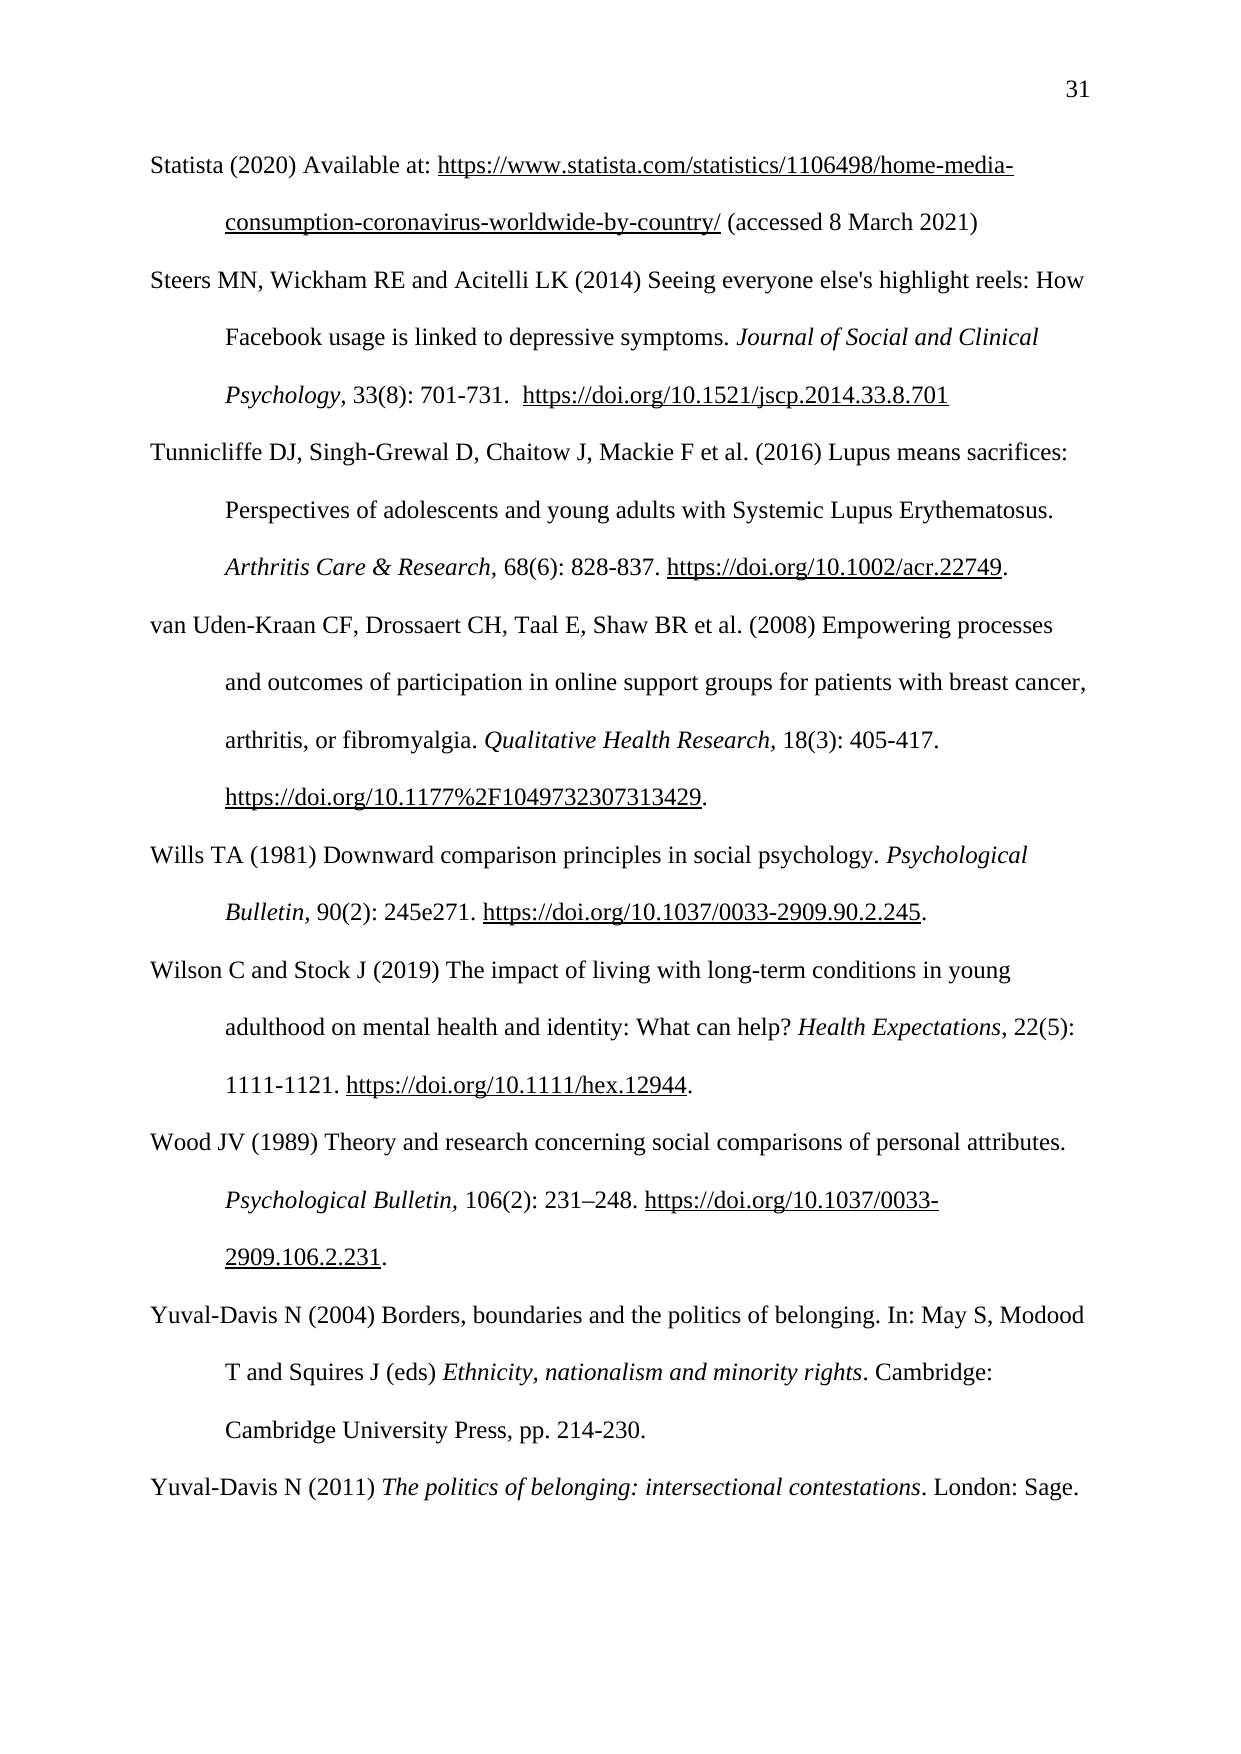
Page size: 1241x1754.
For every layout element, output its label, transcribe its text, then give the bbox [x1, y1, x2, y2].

text Wills TA (1981) Downward comparison principles in social psychology. Psychological Bulletin, 90(2): 245e271. https://doi.org/10.1037/0033-2909.90.2.245. [150, 840, 1090, 926]
text Steers MN, Wickham RE and Acitelli LK (2014) Seeing everyone else's highlight reels: How Facebook usage is linked to depressive symptoms. Journal of Social and Clinical Psychology, 33(8): 701-731. https://doi.org/10.1521/jscp.2014.33.8.701 [150, 265, 1090, 409]
text Yuval-Davis N (2011) The politics of belonging: intersectional contestations. London: Sage. [150, 1472, 1090, 1501]
text Wilson C and Stock J (2019) The impact of living with long‐term conditions in young adulthood on mental health and identity: What can help? Health Expectations, 22(5): 1111-1121. https://doi.org/10.1111/hex.12944. [150, 955, 1090, 1099]
text Wood JV (1989) Theory and research concerning social comparisons of personal attributes. Psychological Bulletin, 106(2): 231–248. https://doi.org/10.1037/0033-2909.106.2.231. [150, 1127, 1090, 1271]
text van Uden-Kraan CF, Drossaert CH, Taal E, Shaw BR et al. (2008) Empowering processes and outcomes of participation in online support groups for patients with breast cancer, arthritis, or fibromyalgia. Qualitative Health Research, 18(3): 405-417. https://doi.org/10.1177%2F1049732307313429. [150, 610, 1090, 811]
text Yuval-Davis N (2004) Borders, boundaries and the politics of belonging. In: May S, Modood T and Squires J (eds) Ethnicity, nationalism and minority rights. Cambridge: Cambridge University Press, pp. 214-230. [150, 1300, 1090, 1444]
text Statista (2020) Available at: https://www.statista.com/statistics/1106498/home-media-consumption-coronavirus-worldwide-by-country/ (accessed 8 March 2021) [150, 150, 1090, 236]
text Tunnicliffe DJ, Singh-Grewal D, Chaitow J, Mackie F et al. (2016) Lupus means sacrifices: Perspectives of adolescents and young adults with Systemic Lupus Erythematosus. Arthritis Care & Research, 68(6): 828-837. https://doi.org/10.1002/acr.22749. [150, 437, 1090, 581]
